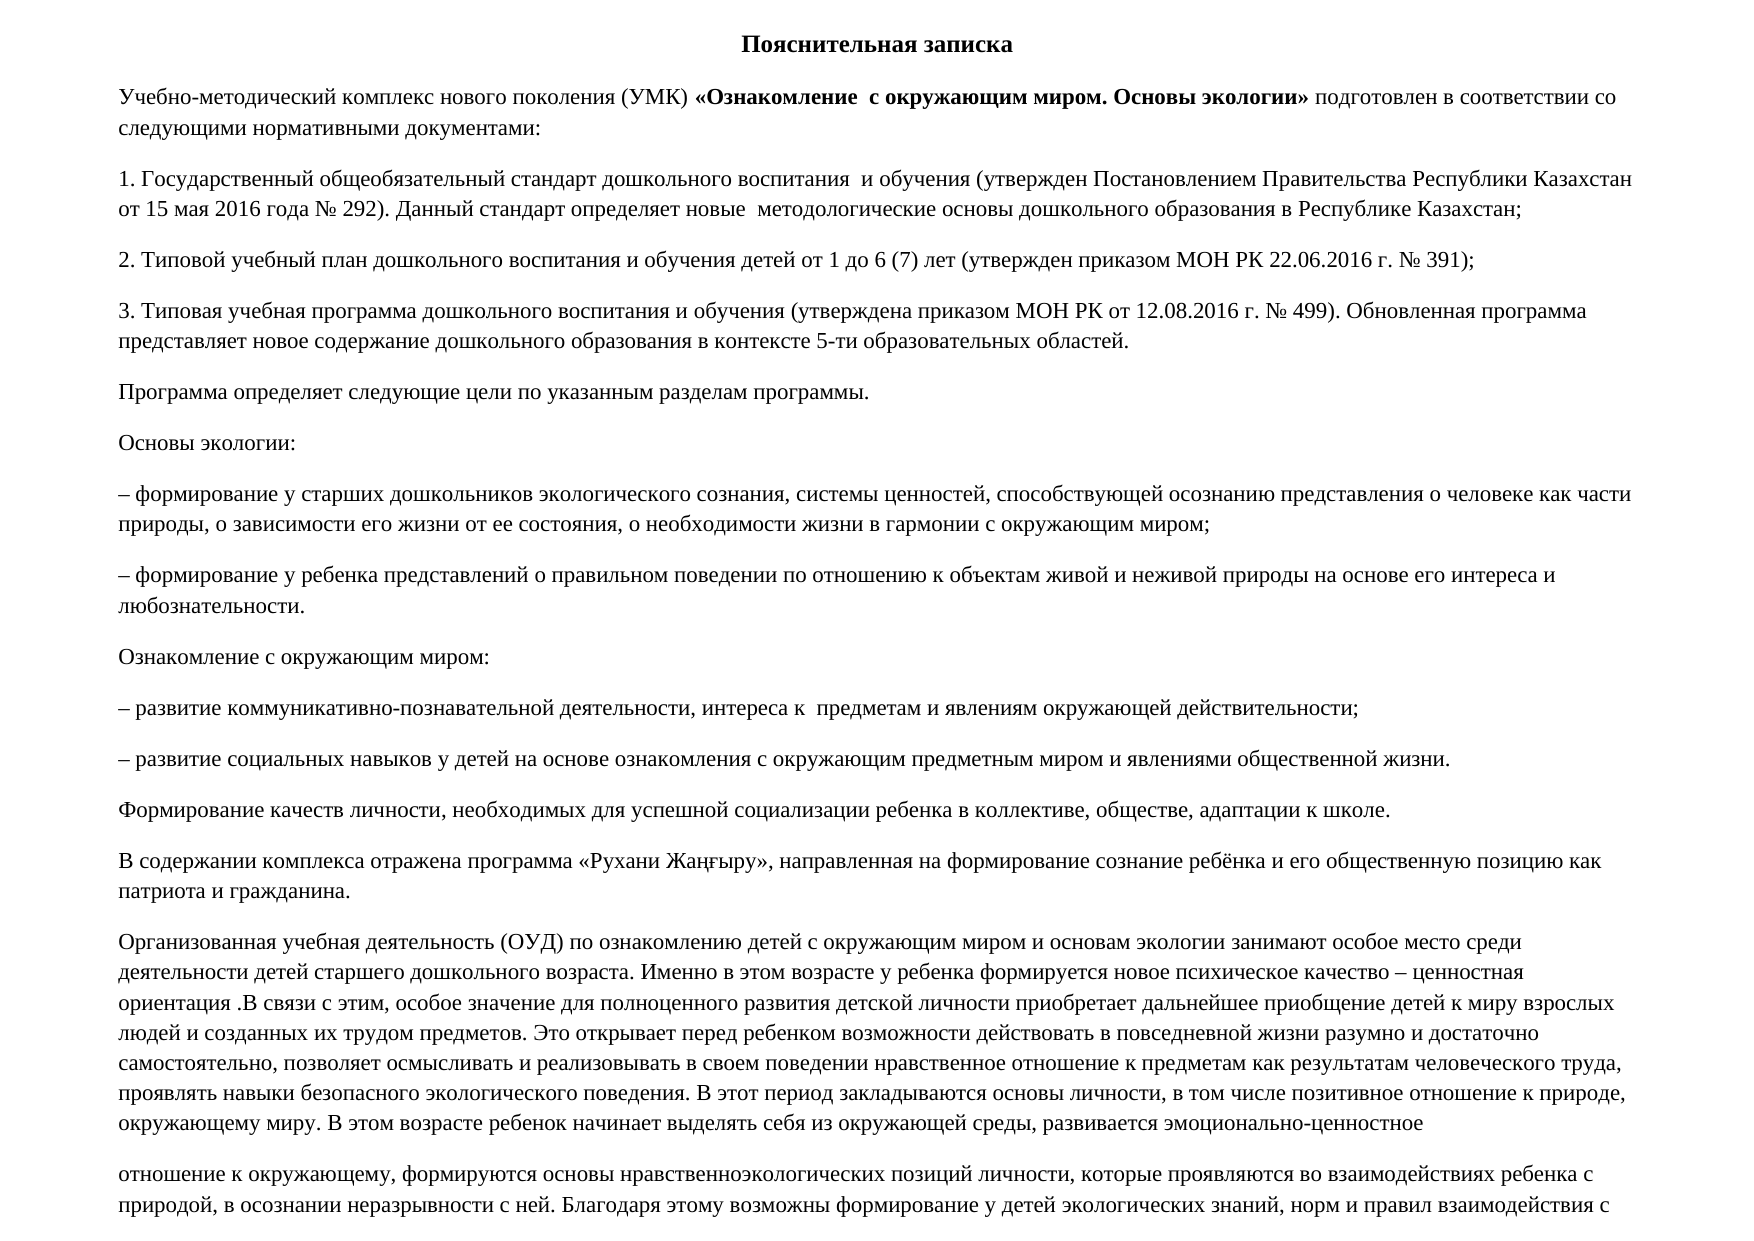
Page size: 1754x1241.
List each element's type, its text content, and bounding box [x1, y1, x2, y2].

text – формирование у старших дошкольников экологического сознания, системы ценностей, способствующей осознанию представления о человеке как части природы, о зависимости его жизни от ее состояния, о необходимости жизни в гармонии с окружающим миром; [118, 480, 1636, 537]
text Ознакомление с окружающим миром: [118, 643, 1636, 669]
text – развитие социальных навыков у детей на основе ознакомления с окружающим предметным миром и явлениями общественной жизни. [118, 745, 1636, 771]
text – формирование у ребенка представлений о правильном поведении по отношению к объектам живой и неживой природы на основе его интереса и любознательности. [118, 562, 1636, 618]
text Организованная учебная деятельность (ОУД) по ознакомлению детей с окружающим миром и основам экологии занимают особое место среди деятельности детей старшего дошкольного возраста. Именно в этом возрасте у ребенка формируется новое психическое качество – ценностная ориентация .В связи с этим, особое значение для полноценного развития детской личности приобретает дальнейшее приобщение детей к миру взрослых людей и созданных их трудом предметов. Это открывает перед ребенком возможности действовать в повседневной жизни разумно и достаточно самостоятельно, позволяет осмысливать и реализовывать в своем поведении нравственное отношение к предметам как результатам человеческого труда, проявлять навыки безопасного экологического поведения. В этот период закладываются основы личности, в том числе позитивное отношение к природе, окружающему миру. В этом возрасте ребенок начинает выделять себя из окружающей среды, развивается эмоционально-ценностное [118, 928, 1636, 1136]
text Учебно-методический комплекс нового поколения (УМК) «Ознакомление с окружающим миром. Основы экологии» подготовлен в соответствии со следующими нормативными документами: [118, 83, 1636, 140]
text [118, 1161, 1636, 1217]
text Формирование качеств личности, необходимых для успешной социализации ребенка в коллективе, обществе, адаптации к школе. [118, 796, 1636, 822]
text – развитие коммуникативно-познавательной деятельности, интереса к предметам и явлениям окружающей действительности; [118, 694, 1636, 720]
text 3. Типовая учебная программа дошкольного воспитания и обучения (утверждена приказом МОН РК от 12.08.2016 г. № 499). Обновленная программа представляет новое содержание дошкольного образования в контексте 5-ти образовательных областей. [118, 297, 1636, 353]
text Основы экологии: [118, 429, 1636, 456]
text Программа определяет следующие цели по указанным разделам программы. [118, 378, 1636, 404]
text 2. Типовой учебный план дошкольного воспитания и обучения детей от 1 до 6 (7) лет (утвержден приказом МОН РК 22.06.2016 г. № 391); [118, 246, 1636, 272]
text В содержании комплекса отражена программа «Рухани Жаңғыру», направленная на формирование сознание ребёнка и его общественную позицию как патриота и гражданина. [118, 847, 1636, 903]
text Пояснительная записка [118, 29, 1636, 58]
text 1. Государственный общеобязательный стандарт дошкольного воспитания и обучения (утвержден Постановлением Правительства Республики Казахстан от 15 мая 2016 года № 292). Данный стандарт определяет новые методологические основы дошкольного образования в Республике Казахстан; [118, 165, 1636, 221]
